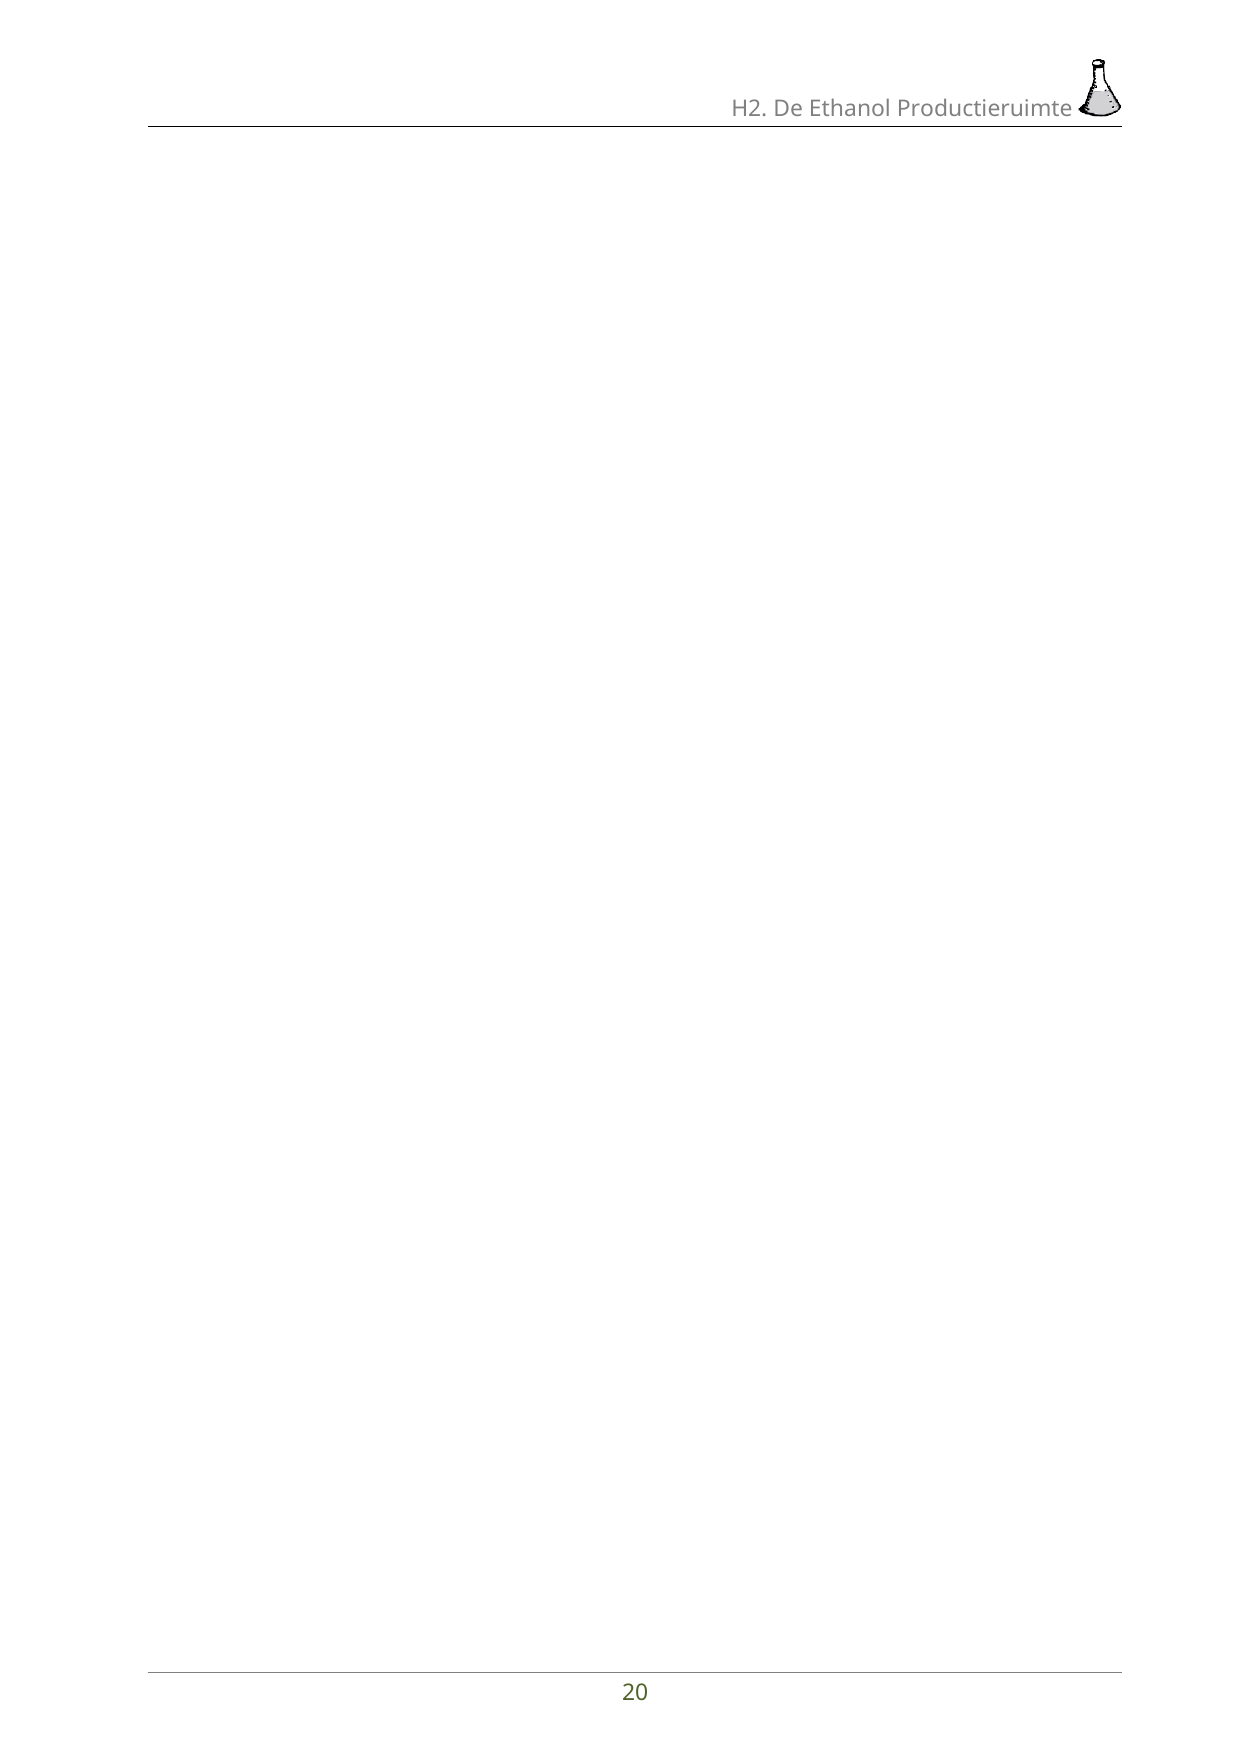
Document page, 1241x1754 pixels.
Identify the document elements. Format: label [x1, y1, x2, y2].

picture [1078, 59, 1123, 117]
